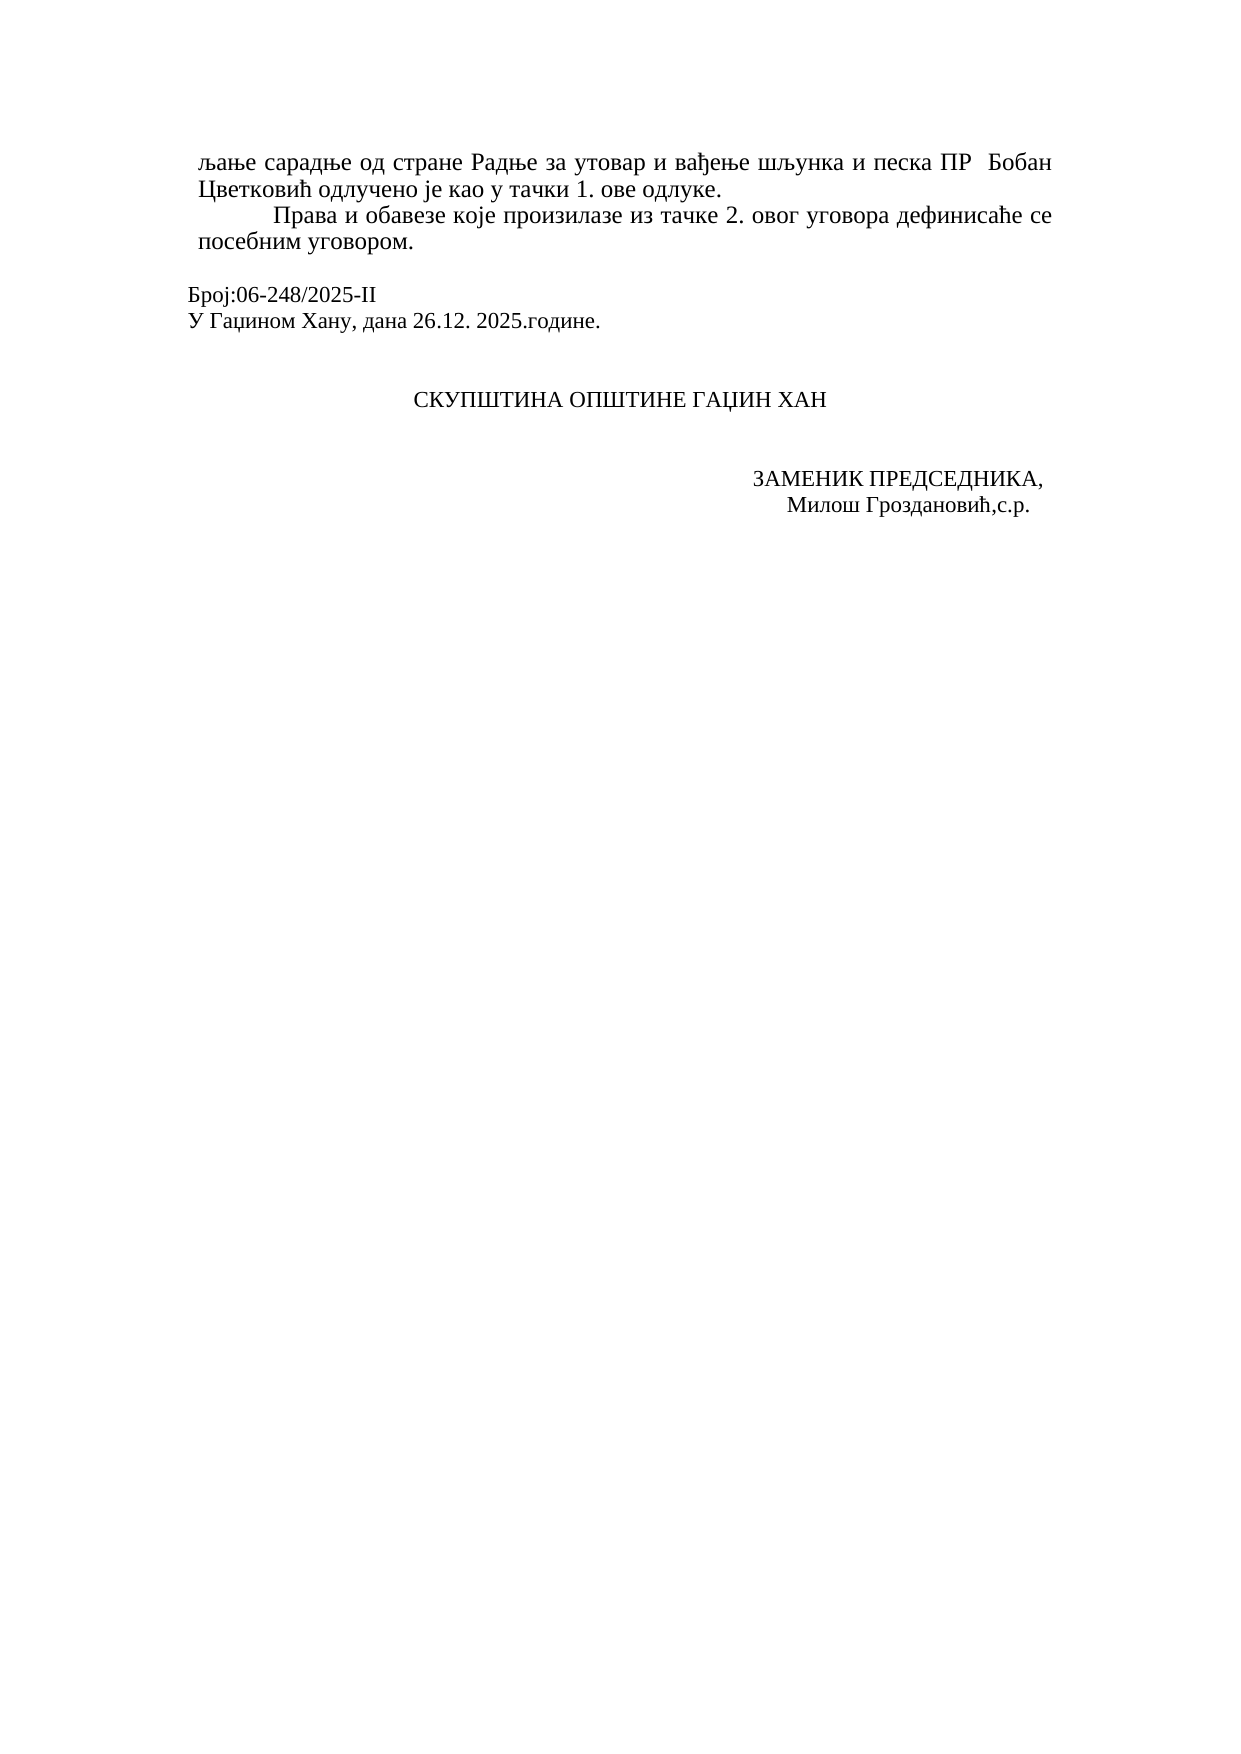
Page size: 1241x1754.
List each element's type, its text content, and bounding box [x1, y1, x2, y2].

text ЗАМЕНИК ПРЕДСЕДНИКА, [187, 465, 1053, 492]
text СКУПШТИНА ОПШТИНЕ ГАЏИН ХАН [187, 386, 1053, 412]
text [198, 150, 1053, 202]
text Милош Гроздановић,с.р. [187, 492, 1053, 518]
text У Гаџином Хану, дана 26.12. 2025.године. [187, 307, 1053, 333]
text Број:06-248/2025-II [187, 281, 1053, 307]
text Права и обавезе које произилазе из тачке 2. овог уговора дефинисаће се посебним уговором. [198, 202, 1053, 254]
